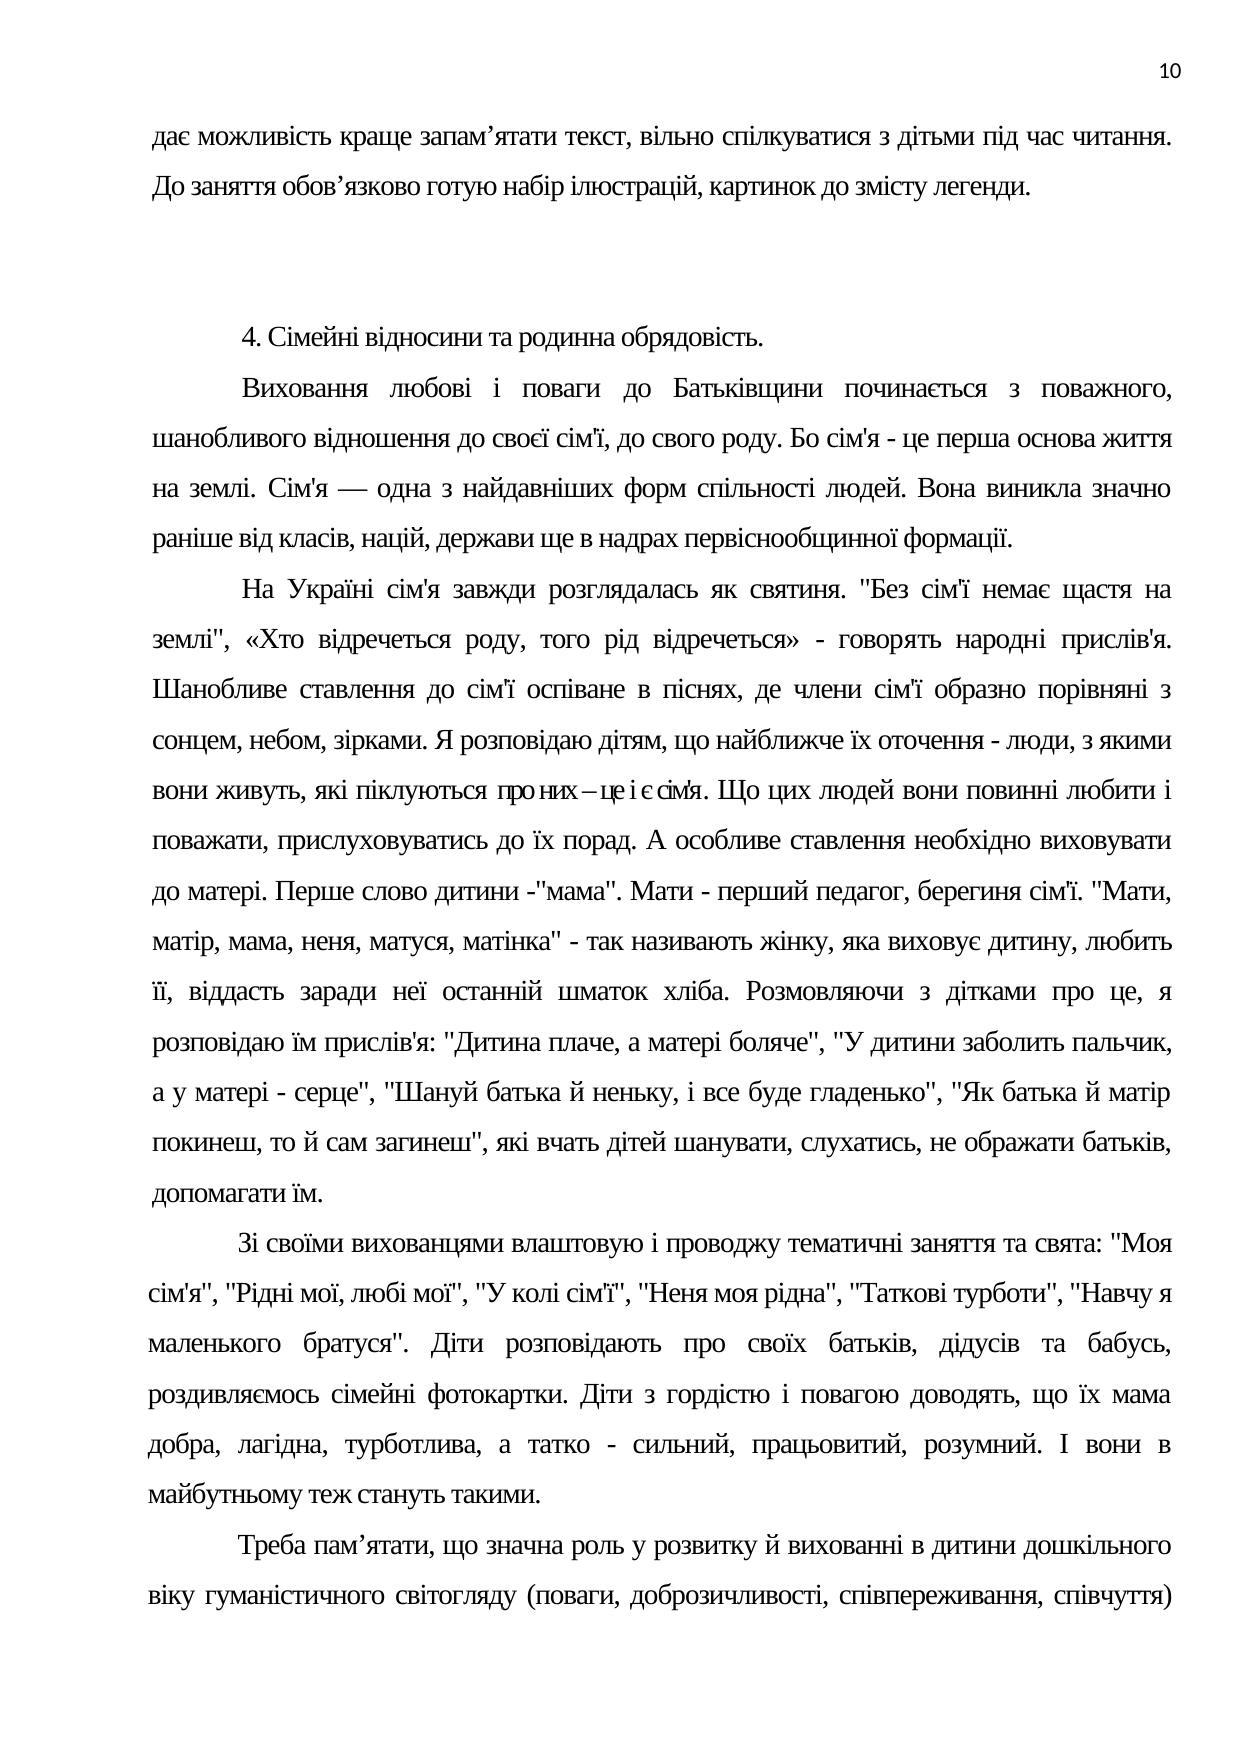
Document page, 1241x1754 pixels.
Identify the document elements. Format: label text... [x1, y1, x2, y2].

text Зі своїми вихованцями влаштовую і проводжу тематичні заняття та свята: "Моя сім'я", "Рідні мої, любі мої", "У колі сім'ї", "Неня моя рідна", "Таткові турботи", "Навчу я маленького братуся". Діти розповідають про своїх батьків, дідусів та бабусь, роздивляємось сімейні фотокартки. Діти з гордістю і повагою доводять, що їх мама добра, лагідна, турботлива, а татко - сильний, працьовитий, розумний. І вони в майбутньому теж стануть такими. [148, 1225, 1173, 1510]
text Виховання любові і поваги до Батьківщини починається з поважного, шанобливого відношення до своєї сім'ї, до свого роду. Бо сім'я - це перша основа життя на землі. Сім'я — одна з найдавніших форм спільності людей. Вона виникла значно раніше від класів, націй, держави ще в надрах первіснообщинної формації. [152, 370, 1173, 554]
text 4. Сімейні відносини та родинна обрядовість. [152, 319, 1173, 353]
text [152, 118, 1173, 202]
text На Україні сім'я завжди розглядалась як святиня. "Без сім'ї немає щастя на землі", «Хто відречеться роду, того рід відречеться» - говорять народні прислів'я. Шанобливе ставлення до сім'ї оспіване в піснях, де члени сім'ї образно порівняні з сонцем, небом, зірками. Я розповідаю дітям, що найближче їх оточення - люди, з якими вони живуть, які піклуються про них – це і є сім'я. Що цих людей вони повинні любити і поважати, прислуховуватись до їх порад. А особливе ставлення необхідно виховувати до матері. Перше слово дитини -"мама". Мати - перший педагог, берегиня сім'ї. "Мати, матір, мама, неня, матуся, матінка" - так називають жінку, яка виховує дитину, любить її, віддасть заради неї останній шматок хліба. Розмовляючи з дітками про це, я розповідаю їм прислів'я: "Дитина плаче, а матері боляче", "У дитини заболить пальчик, а у матері - серце", "Шануй батька й неньку, і все буде гладенько", "Як батька й матір покинеш, то й сам загинеш", які вчать дітей шанувати, слухатись, не ображати батьків, допомагати їм. [152, 571, 1173, 1208]
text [148, 1527, 1173, 1611]
